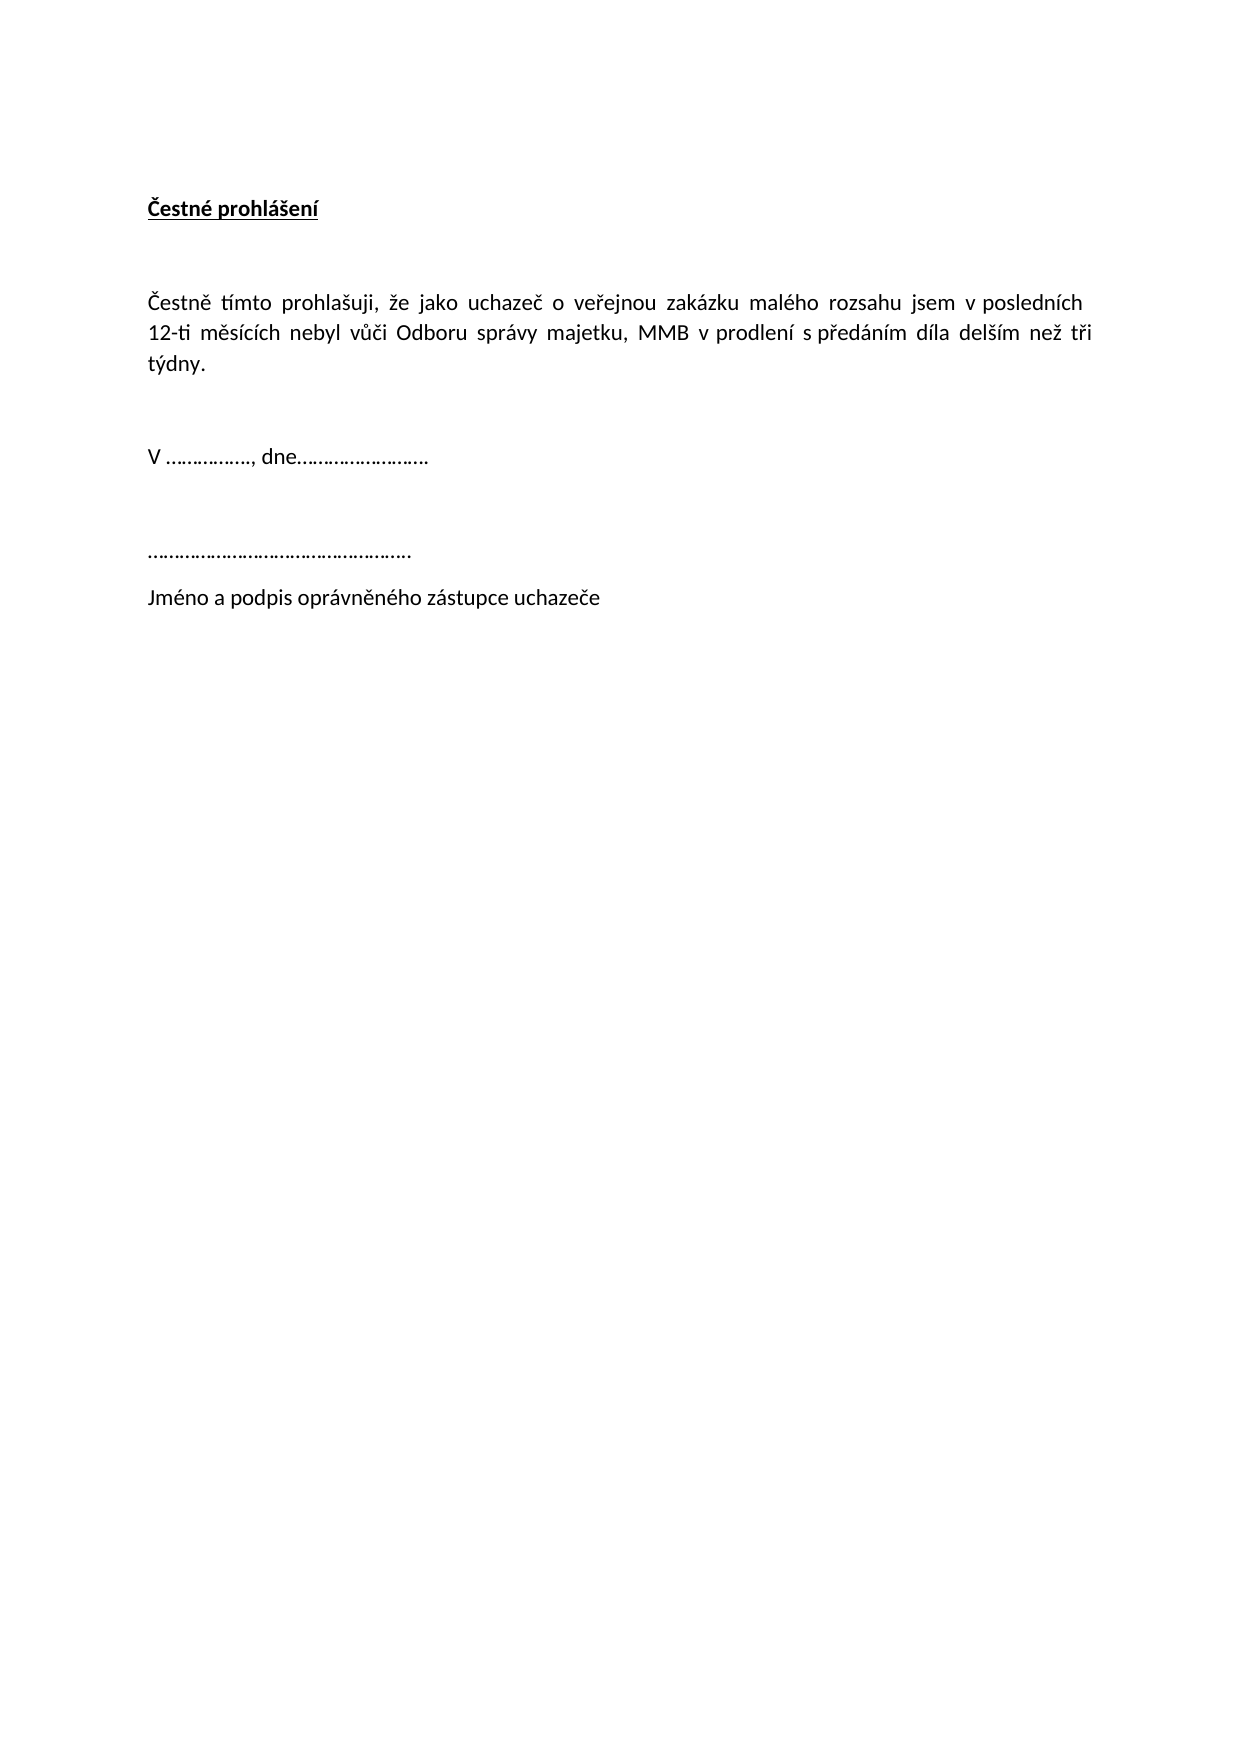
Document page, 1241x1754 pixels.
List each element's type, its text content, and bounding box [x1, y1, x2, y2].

text ………………………………………….. [148, 536, 1093, 564]
text V ……………., dne……………………. [148, 442, 1093, 470]
text Čestné prohlášení [148, 194, 1093, 222]
text Jméno a podpis oprávněného zástupce uchazeče [148, 583, 1093, 611]
text Čestně tímto prohlašuji, že jako uchazeč o veřejnou zakázku malého rozsahu jsem v posledních 12-ti měsících nebyl vůči Odboru správy majetku, MMB v prodlení s předáním díla delším než tři týdny. [148, 288, 1093, 377]
